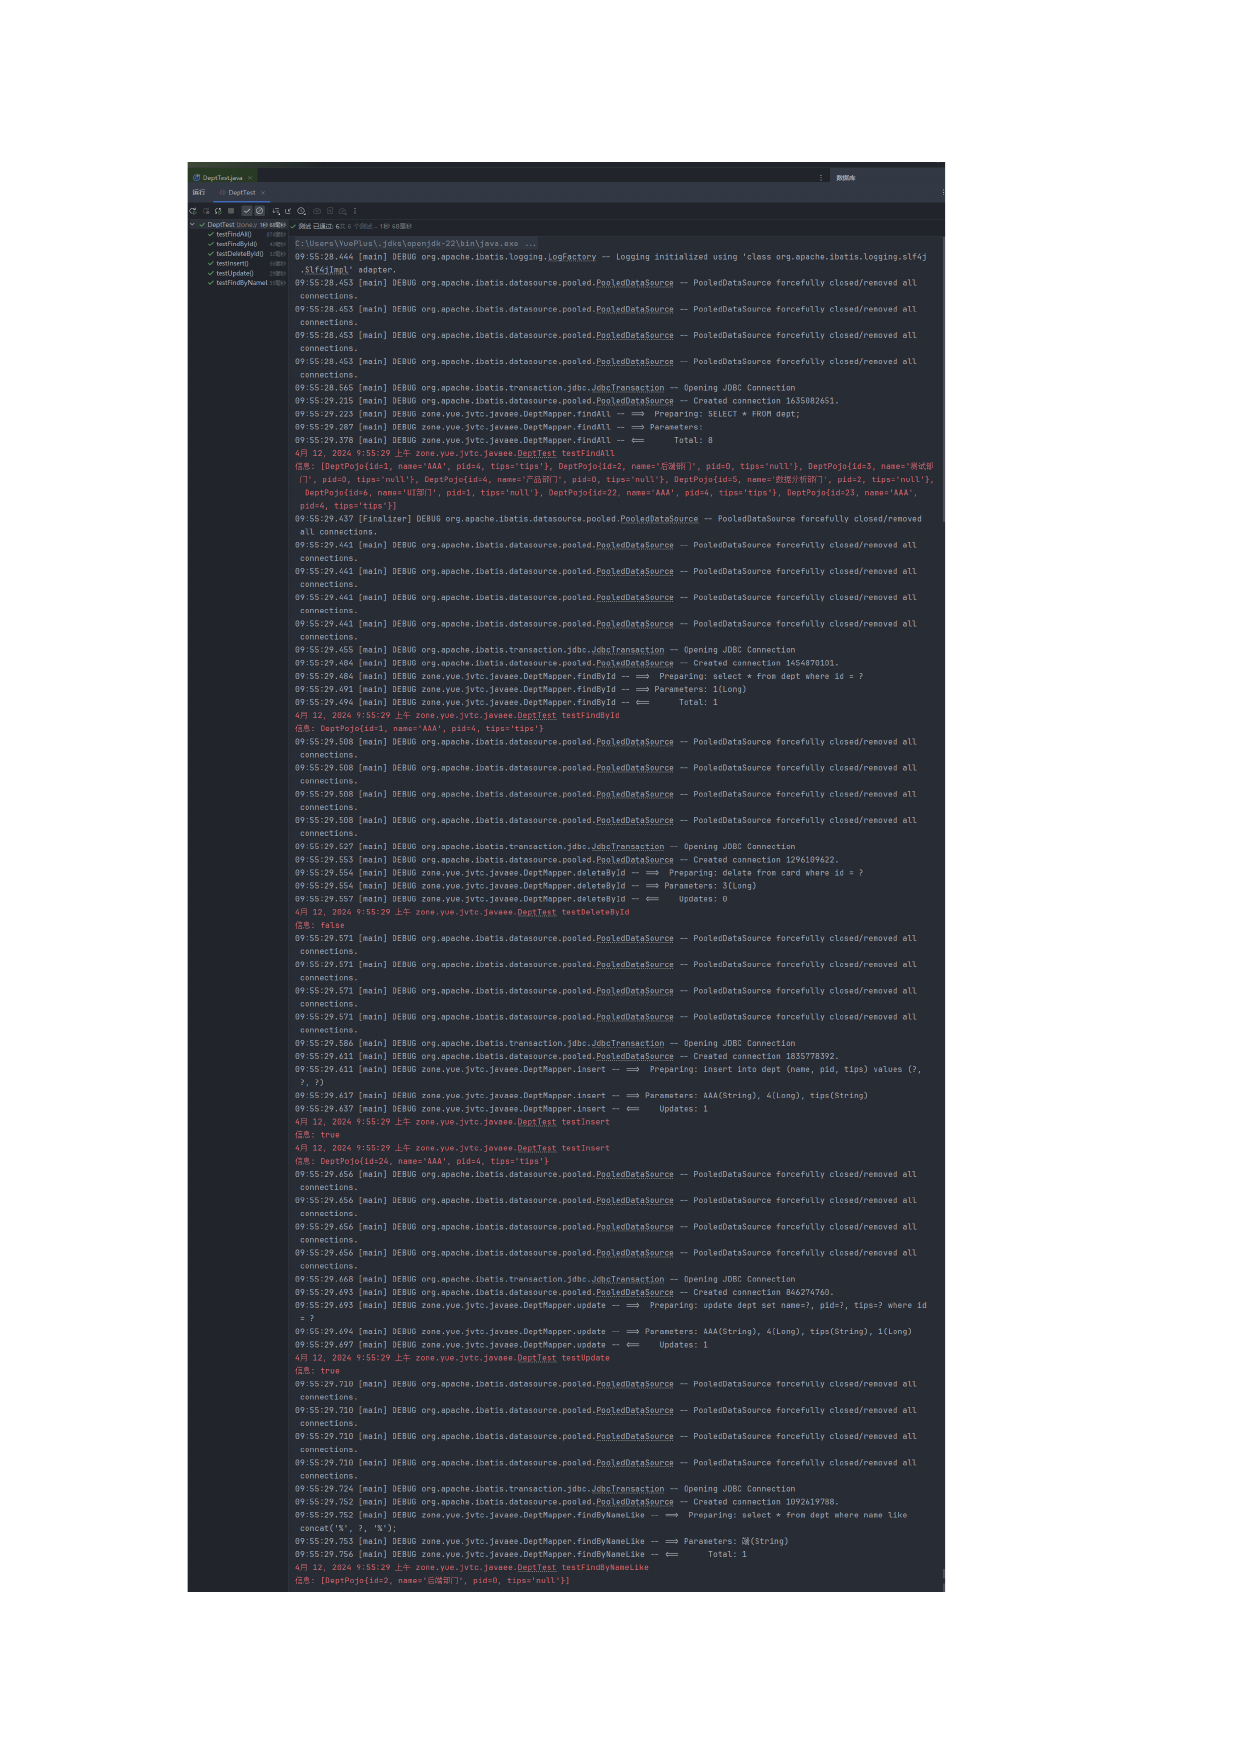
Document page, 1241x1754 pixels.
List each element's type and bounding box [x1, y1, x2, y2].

picture [187, 162, 946, 1592]
